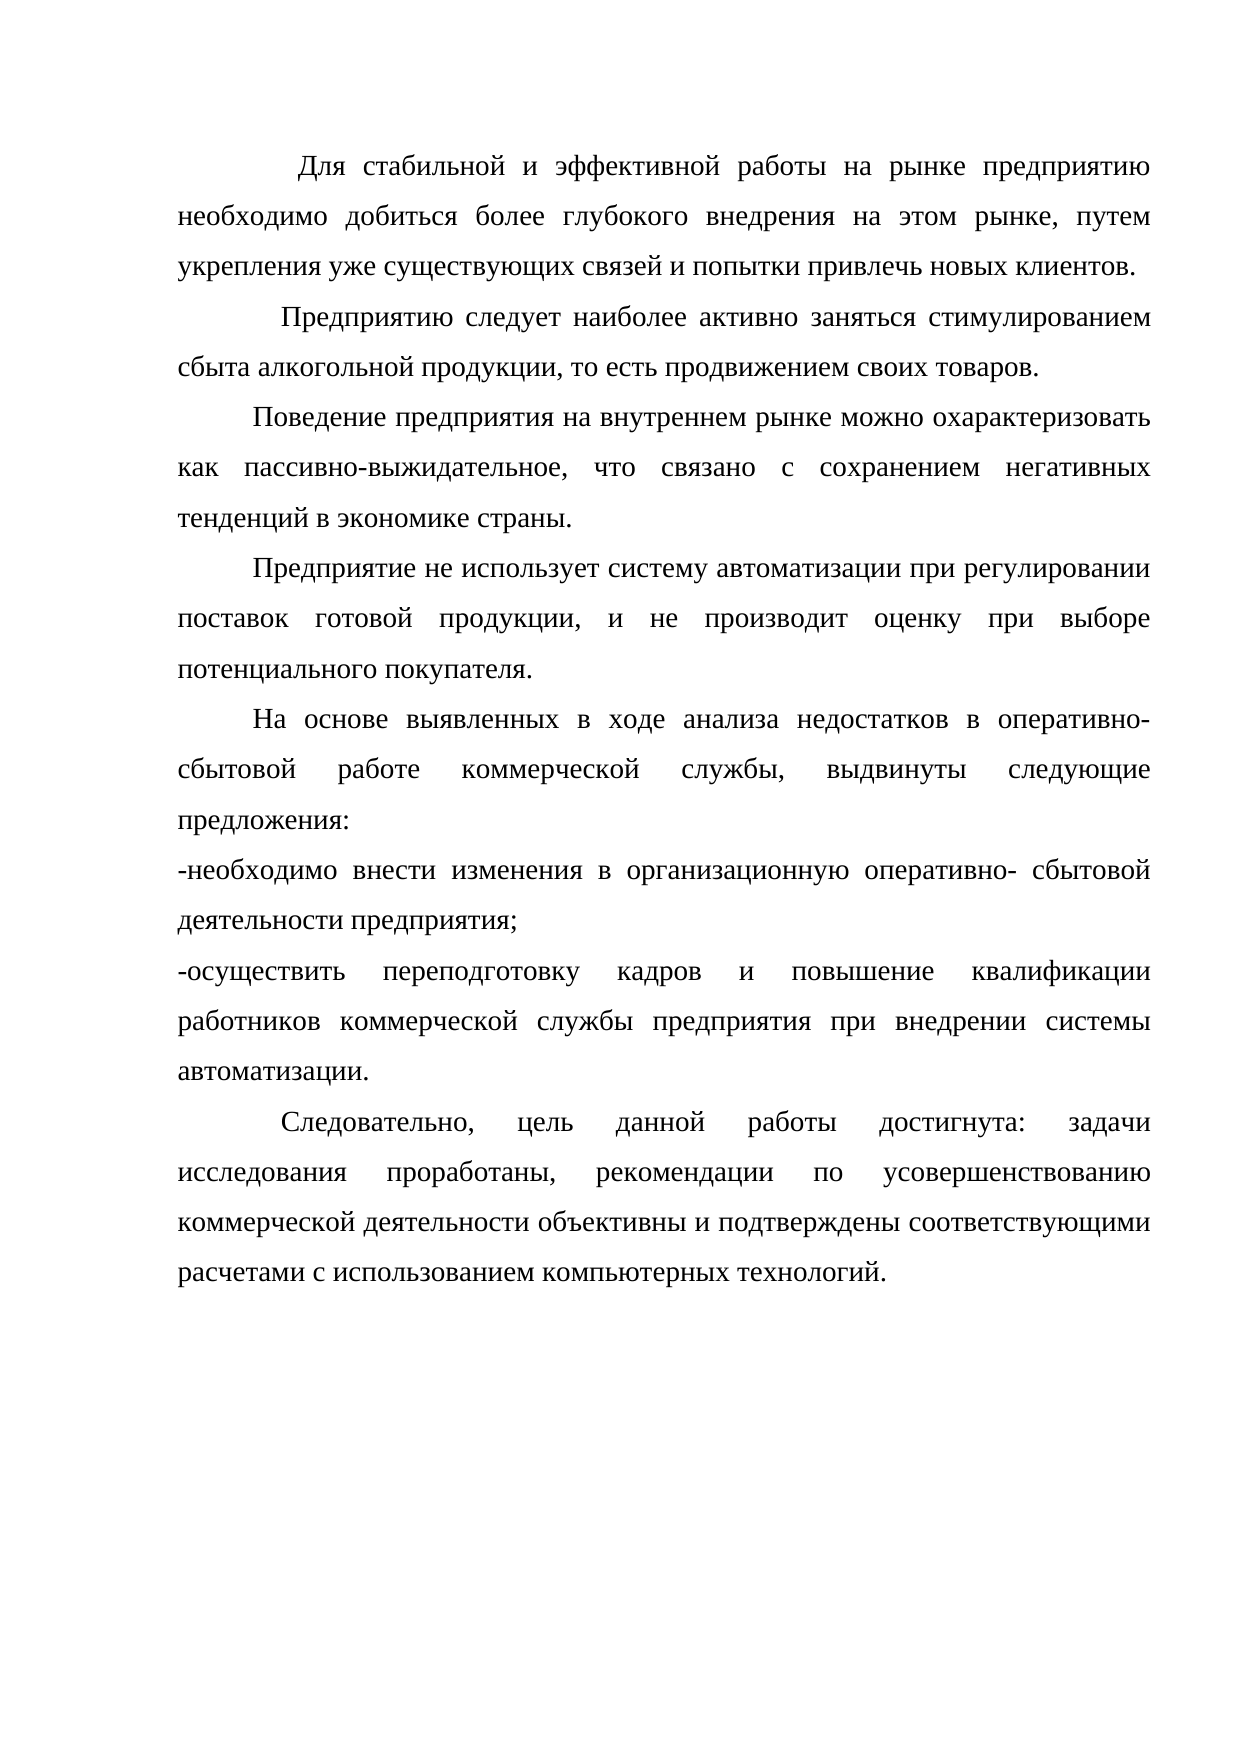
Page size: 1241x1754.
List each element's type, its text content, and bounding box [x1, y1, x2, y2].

text Поведение предприятия на внутреннем рынке можно охарактеризовать как пассивно-выжидательное, что связано с сохранением негативных тенденций в экономике страны. [177, 399, 1152, 533]
text Для стабильной и эффективной работы на рынке предприятию необходимо добиться более глубокого внедрения на этом рынке, путем укрепления уже существующих связей и попытки привлечь новых клиентов. [177, 148, 1152, 282]
text Предприятие не использует систему автоматизации при регулировании поставок готовой продукции, и не производит оценку при выборе потенциального покупателя. [177, 550, 1152, 684]
text -необходимо внести изменения в организационную оперативно- сбытовой деятельности предприятия; [177, 852, 1152, 936]
text -осуществить переподготовку кадров и повышение квалификации работников коммерческой службы предприятия при внедрении системы автоматизации. [177, 953, 1152, 1087]
text На основе выявленных в ходе анализа недостатков в оперативно- сбытовой работе коммерческой службы, выдвинуты следующие предложения: [177, 701, 1152, 835]
text Предприятию следует наиболее активно заняться стимулированием сбыта алкогольной продукции, то есть продвижением своих товаров. [177, 299, 1152, 382]
text Следовательно, цель данной работы достигнута: задачи исследования проработаны, рекомендации по усовершенствованию коммерческой деятельности объективны и подтверждены соответствующими расчетами с использованием компьютерных технологий. [177, 1104, 1152, 1288]
